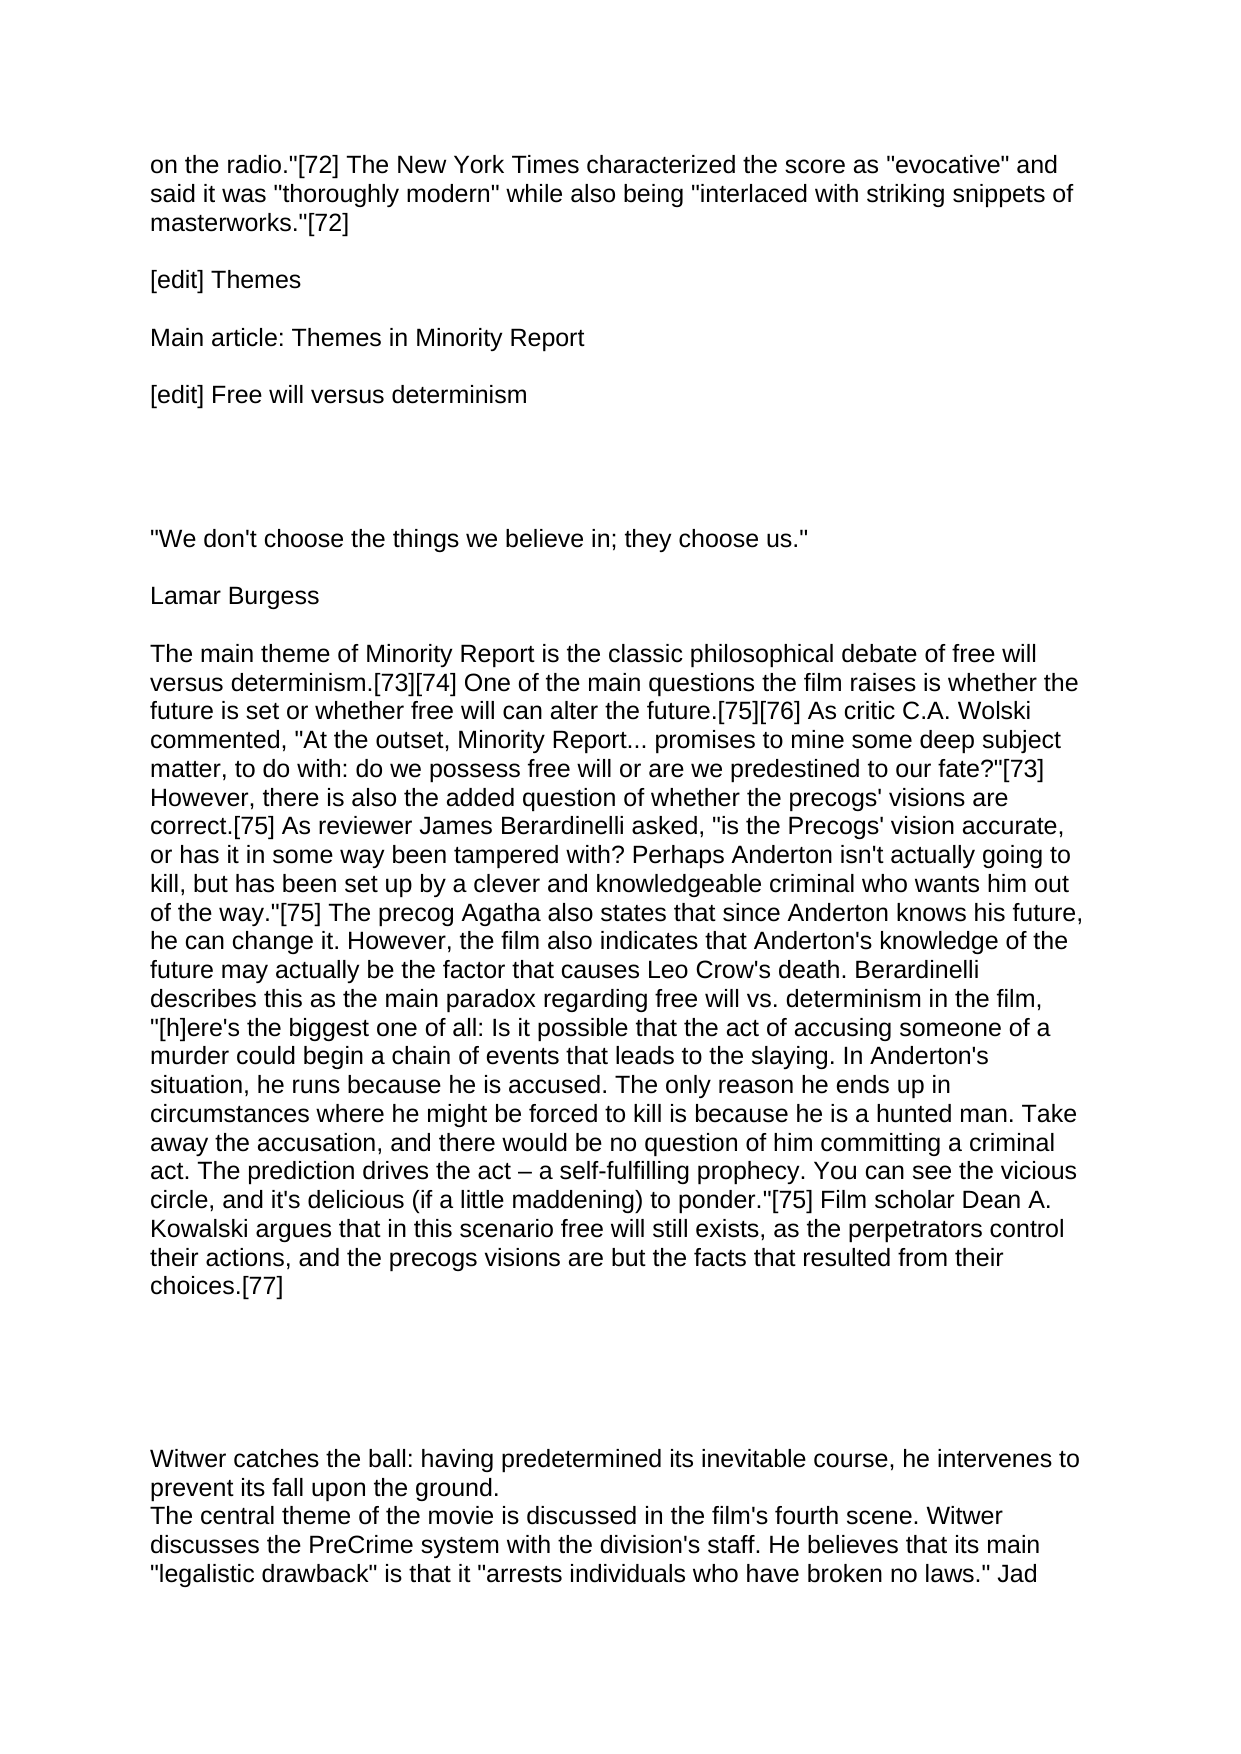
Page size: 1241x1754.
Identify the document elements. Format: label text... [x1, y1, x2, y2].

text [150, 150, 1090, 236]
text [edit] Free will versus determinism [150, 380, 1090, 409]
text [edit] Themes [150, 265, 1090, 294]
text The main theme of Minority Report is the classic philosophical debate of free will versus determinism.[73][74] One of the main questions the film raises is whether the future is set or whether free will can alter the future.[75][76] As critic C.A. Wolski commented, "At the outset, Minority Report... promises to mine some deep subject matter, to do with: do we possess free will or are we predestined to our fate?"[73] However, there is also the added question of whether the precogs' visions are correct.[75] As reviewer James Berardinelli asked, "is the Precogs' vision accurate, or has it in some way been tampered with? Perhaps Anderton isn't actually going to kill, but has been set up by a clever and knowledgeable criminal who wants him out of the way."[75] The precog Agatha also states that since Anderton knows his future, he can change it. However, the film also indicates that Anderton's knowledge of the future may actually be the factor that causes Leo Crow's death. Berardinelli describes this as the main paradox regarding free will vs. determinism in the film, "[h]ere's the biggest one of all: Is it possible that the act of accusing someone of a murder could begin a chain of events that leads to the slaying. In Anderton's situation, he runs because he is accused. The only reason he ends up in circumstances where he might be forced to kill is because he is a hunted man. Take away the accusation, and there would be no question of him committing a criminal act. The prediction drives the act – a self-fulfilling prophecy. You can see the vicious circle, and it's delicious (if a little maddening) to ponder."[75] Film scholar Dean A. Kowalski argues that in this scenario free will still exists, as the perpetrators control their actions, and the precogs visions are but the facts that resulted from their choices.[77] [150, 639, 1090, 1300]
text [150, 1501, 1090, 1587]
text Main article: Themes in Minority Report [150, 322, 1090, 351]
text Witwer catches the ball: having predetermined its inevitable course, he intervenes to prevent its fall upon the ground. [150, 1444, 1090, 1501]
text "We don't choose the things we believe in; they choose us." [150, 524, 1090, 552]
text Lamar Burgess [150, 581, 1090, 610]
